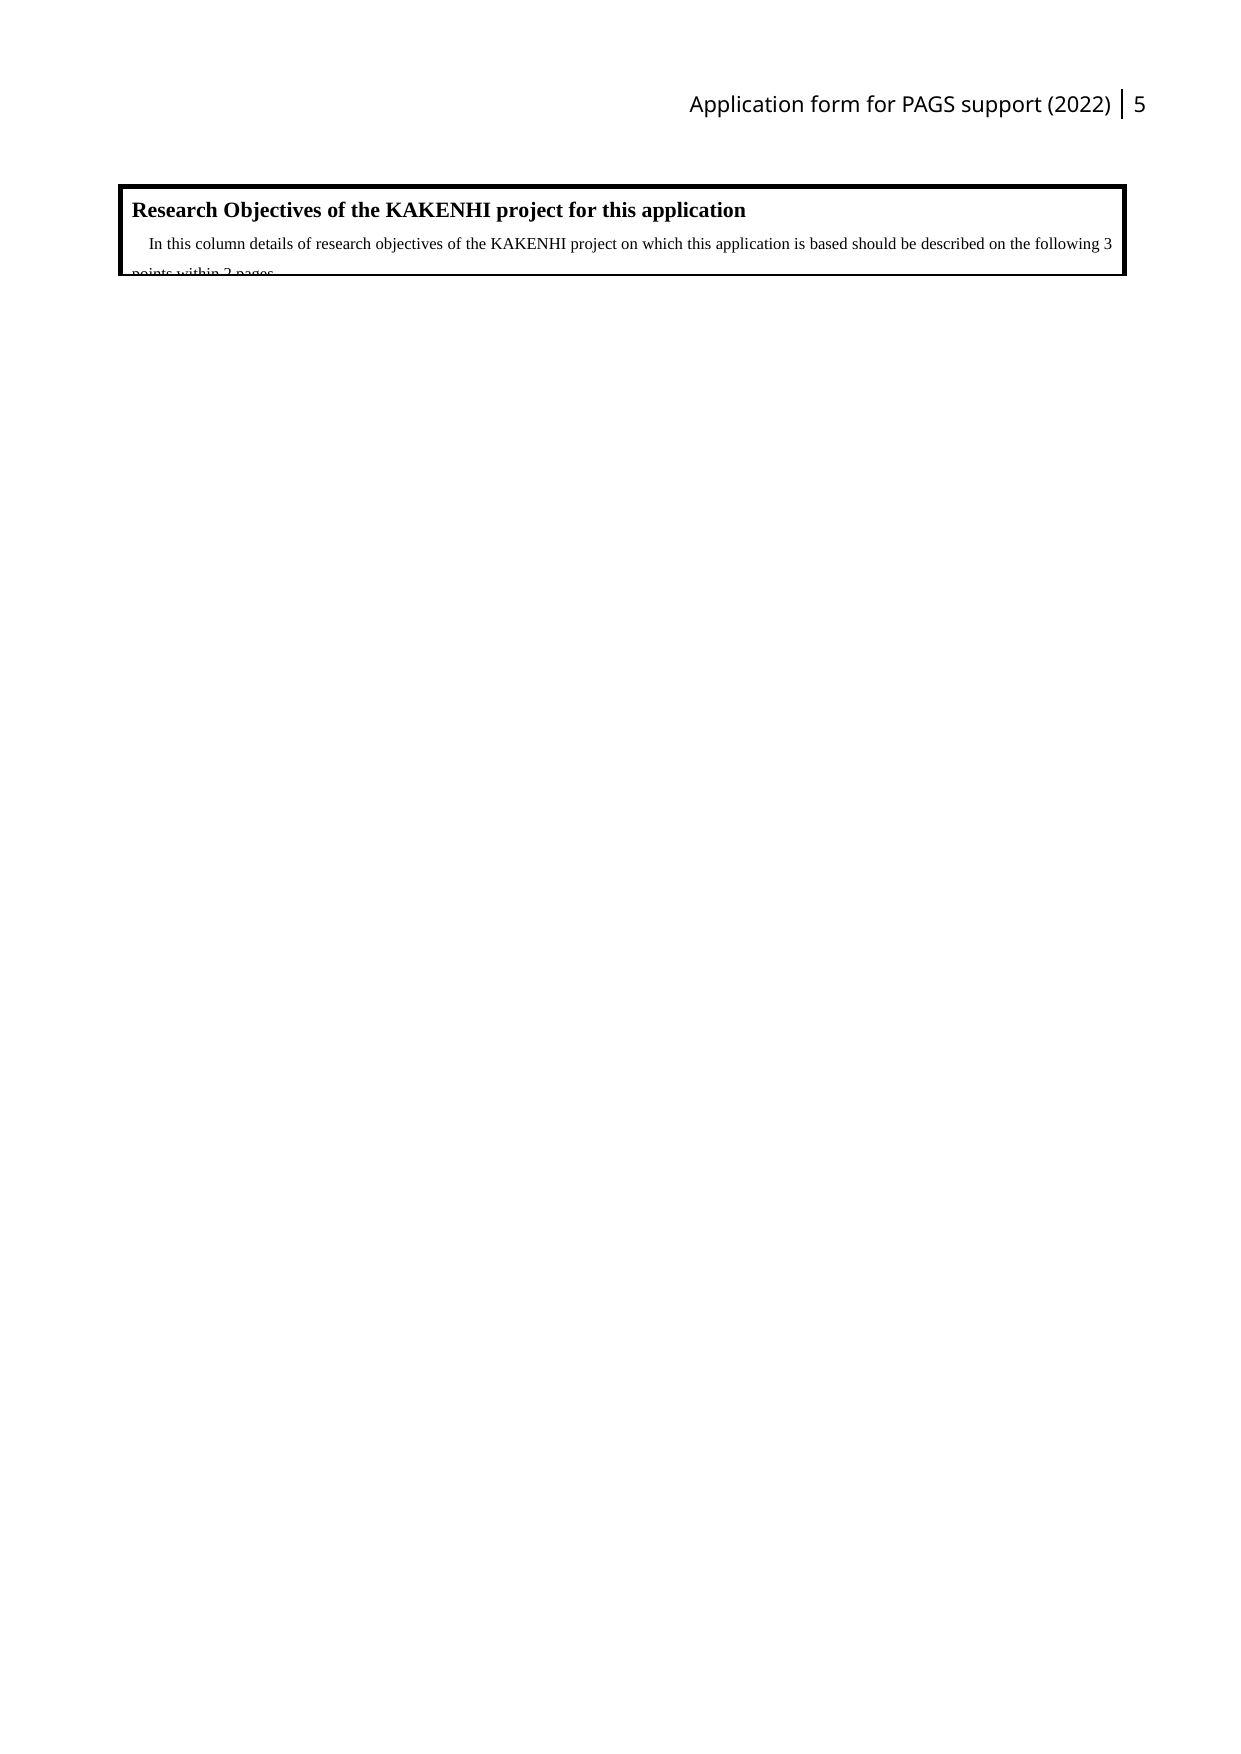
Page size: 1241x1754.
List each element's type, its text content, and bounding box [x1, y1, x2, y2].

table_header Research Objectives of the KAKENHI project for this application In this column details of research objectives of the KAKENHI project on which this application is based should be described on the following 3 points within 2 pages. [123, 189, 1122, 274]
